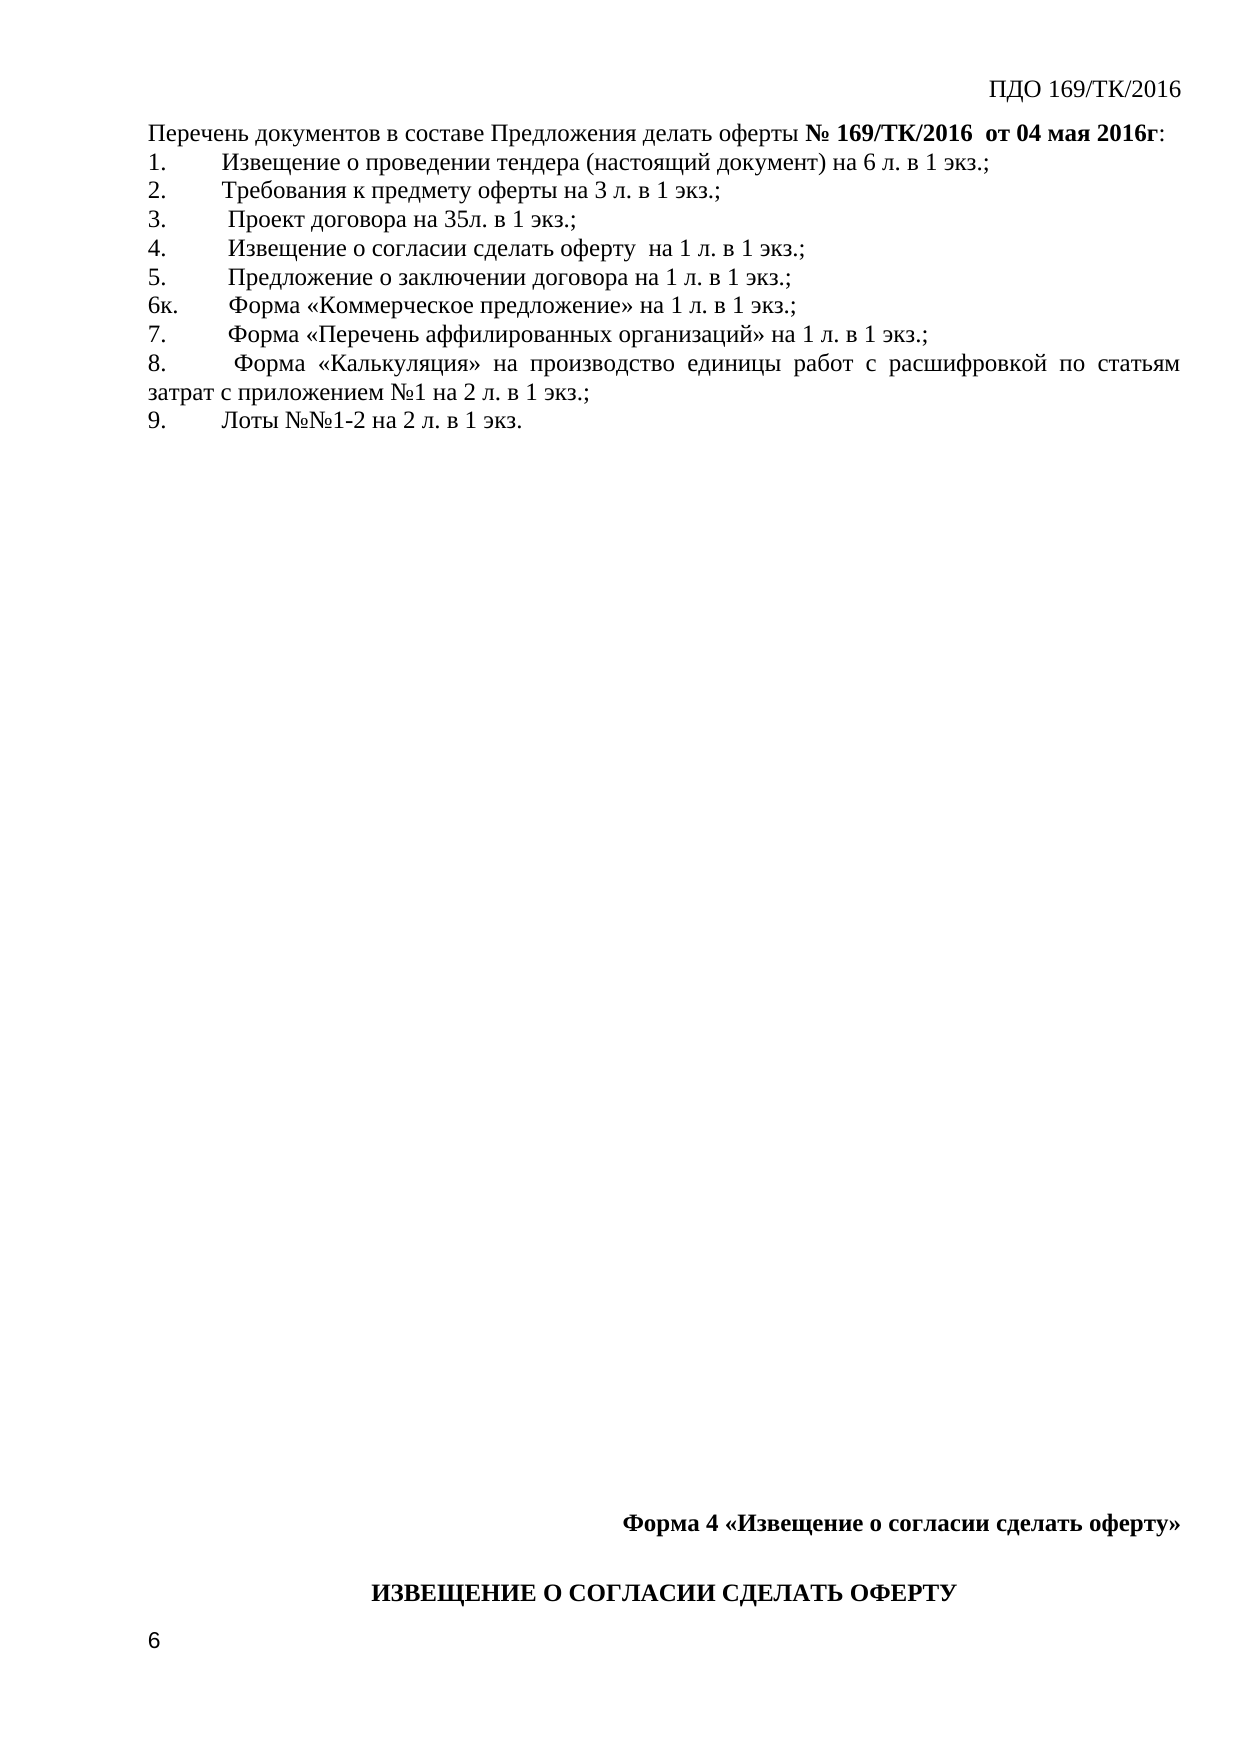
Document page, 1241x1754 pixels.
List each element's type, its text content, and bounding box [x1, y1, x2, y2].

text Перечень документов в составе Предложения делать оферты № 169/ТК/2016 от 04 мая 2016г: [148, 118, 1181, 147]
list Извещение о проведении тендера (настоящий документ) на 6 л. в 1 экз.; [148, 147, 1181, 176]
list Требования к предмету оферты на 3 л. в 1 экз.; [148, 176, 1181, 204]
text Форма 4 «Извещение о согласии сделать оферту» [148, 1508, 1181, 1537]
list Форма «Калькуляция» на производство единицы работ с расшифровкой по статьям затрат с приложением №1 на 2 л. в 1 экз.; [148, 348, 1181, 406]
text ИЗВЕЩЕНИЕ О СОГЛАСИИ СДЕЛАТЬ ОФЕРТУ [148, 1578, 1181, 1607]
list Извещение о согласии сделать оферту на 1 л. в 1 экз.; [148, 233, 1181, 262]
list Форма «Перечень аффилированных организаций» на 1 л. в 1 экз.; [148, 319, 1181, 348]
list Проект договора на 35л. в 1 экз.; [148, 204, 1181, 233]
list Предложение о заключении договора на 1 л. в 1 экз.; [148, 262, 1181, 291]
list Лоты №№1-2 на 2 л. в 1 экз. [148, 406, 1181, 434]
text 6к. Форма «Коммерческое предложение» на 1 л. в 1 экз.; [148, 291, 1181, 319]
